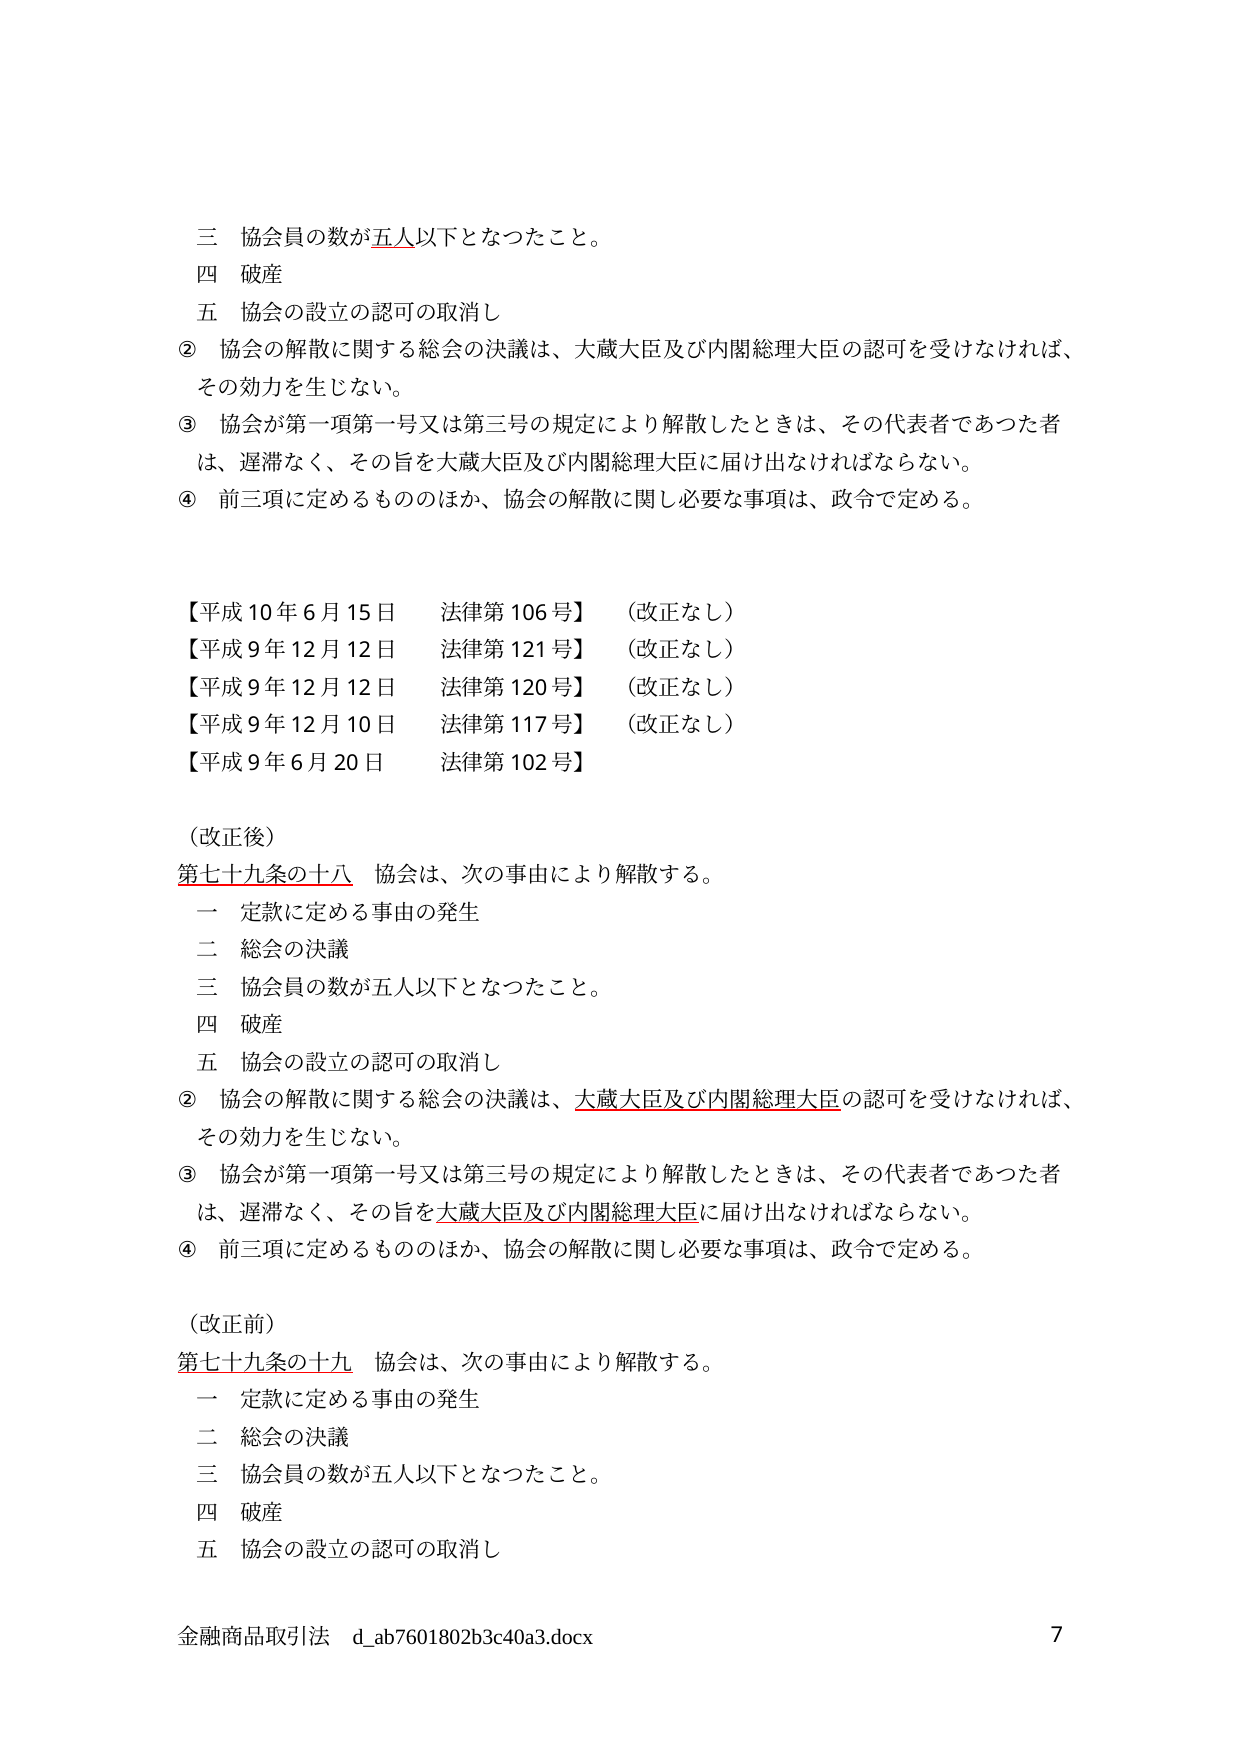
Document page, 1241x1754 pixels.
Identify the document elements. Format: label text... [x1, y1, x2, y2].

text 三 協会員の数が五人以下となつたこと。 [196, 967, 1063, 1004]
text 【平成10年6月15日 法律第106号】 （改正なし） [177, 592, 1063, 629]
text 四 破産 [196, 1492, 1063, 1529]
text 四 破産 [196, 1004, 1063, 1042]
text 【平成9年12月12日 法律第121号】 （改正なし） [177, 629, 1063, 667]
text 二 総会の決議 [196, 929, 1063, 967]
text 五 協会の設立の認可の取消し [196, 1042, 1063, 1079]
text 第七十九条の十八 協会は、次の事由により解散する。 [177, 854, 1063, 892]
text 五 協会の設立の認可の取消し [196, 1529, 1063, 1567]
text 【平成9年6月20日 法律第102号】 [177, 742, 1063, 779]
text 一 定款に定める事由の発生 [196, 892, 1063, 929]
text （改正前） [177, 1304, 1063, 1342]
text 【平成9年12月12日 法律第120号】 （改正なし） [177, 667, 1063, 704]
text 三 協会員の数が五人以下となつたこと。 [196, 217, 1063, 254]
text 三 協会員の数が五人以下となつたこと。 [196, 1454, 1063, 1492]
text ③ 協会が第一項第一号又は第三号の規定により解散したときは、その代表者であつた者は、遅滞なく、その旨を大蔵大臣及び内閣総理大臣に届け出なければならない。 [177, 1154, 1063, 1229]
text 五 協会の設立の認可の取消し [196, 292, 1063, 329]
text ④ 前三項に定めるもののほか、協会の解散に関し必要な事項は、政令で定める。 [177, 479, 1063, 517]
text 四 破産 [196, 254, 1063, 292]
text ② 協会の解散に関する総会の決議は、大蔵大臣及び内閣総理大臣の認可を受けなければ、その効力を生じない。 [177, 329, 1063, 404]
text ② 協会の解散に関する総会の決議は、大蔵大臣及び内閣総理大臣の認可を受けなければ、その効力を生じない。 [177, 1079, 1063, 1154]
text 二 総会の決議 [196, 1417, 1063, 1454]
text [177, 404, 1063, 479]
text （改正後） [177, 817, 1063, 854]
text 一 定款に定める事由の発生 [196, 1379, 1063, 1417]
text ④ 前三項に定めるもののほか、協会の解散に関し必要な事項は、政令で定める。 [177, 1229, 1063, 1267]
text 【平成9年12月10日 法律第117号】 （改正なし） [177, 704, 1063, 742]
text 第七十九条の十九 協会は、次の事由により解散する。 [177, 1342, 1063, 1379]
